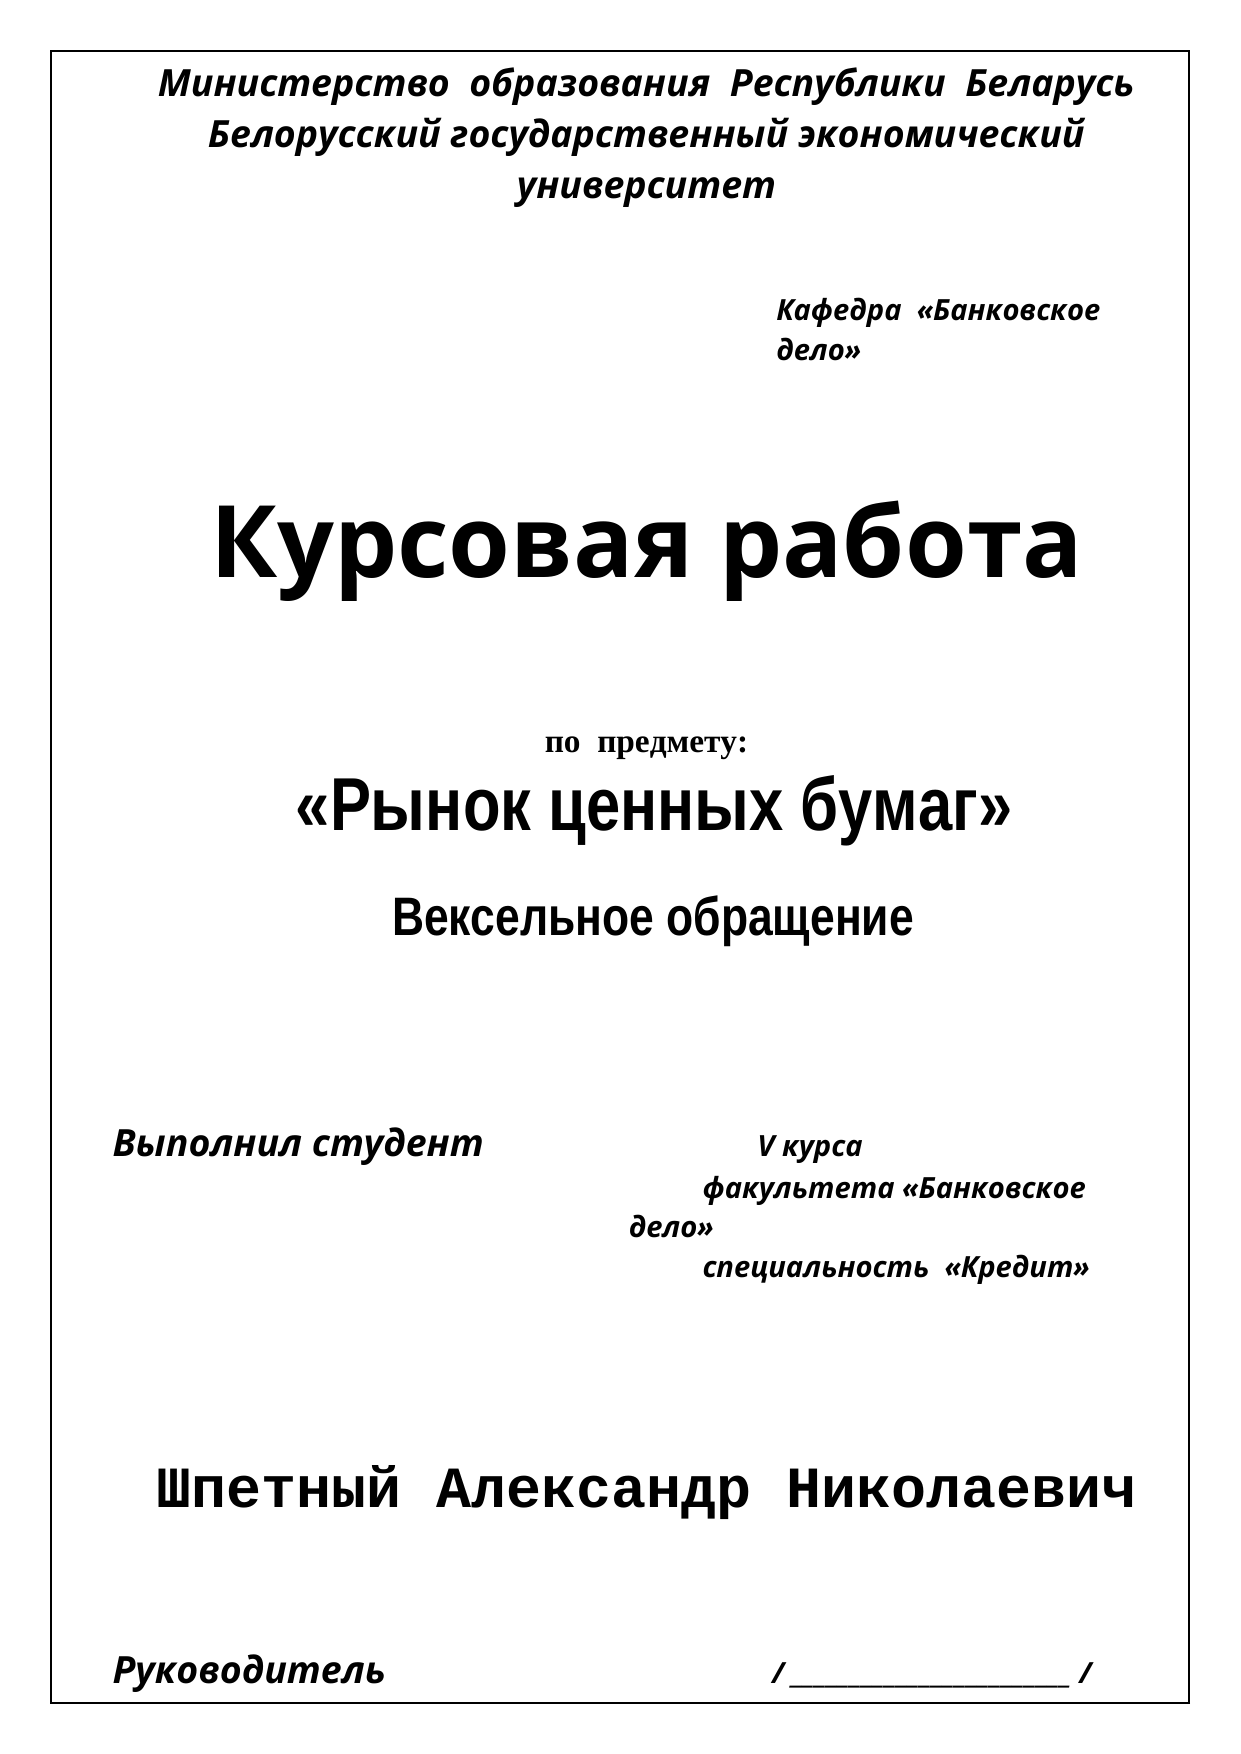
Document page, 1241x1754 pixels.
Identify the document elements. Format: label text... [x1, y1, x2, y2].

text Выполнил студент V курса [112, 1116, 1181, 1167]
text Белорусский государственный экономический университет [112, 107, 1181, 209]
subtitle Шпетный Александр Николаевич [112, 1458, 1181, 1524]
subtitle Кафедра «Банковское дело» [776, 289, 1181, 368]
text по предмету: [112, 722, 1181, 760]
text Руководитель / ________________________ / [112, 1643, 1181, 1694]
text факультета «Банковское дело» [628, 1167, 1181, 1246]
text Министерство образования Республики Беларусь [112, 56, 1181, 107]
subtitle Курсовая работа [112, 471, 1181, 607]
text Вексельное обращение [112, 884, 1181, 947]
text специальность «Кредит» [628, 1246, 1181, 1286]
text «Рынок ценных бумаг» [112, 760, 1181, 846]
